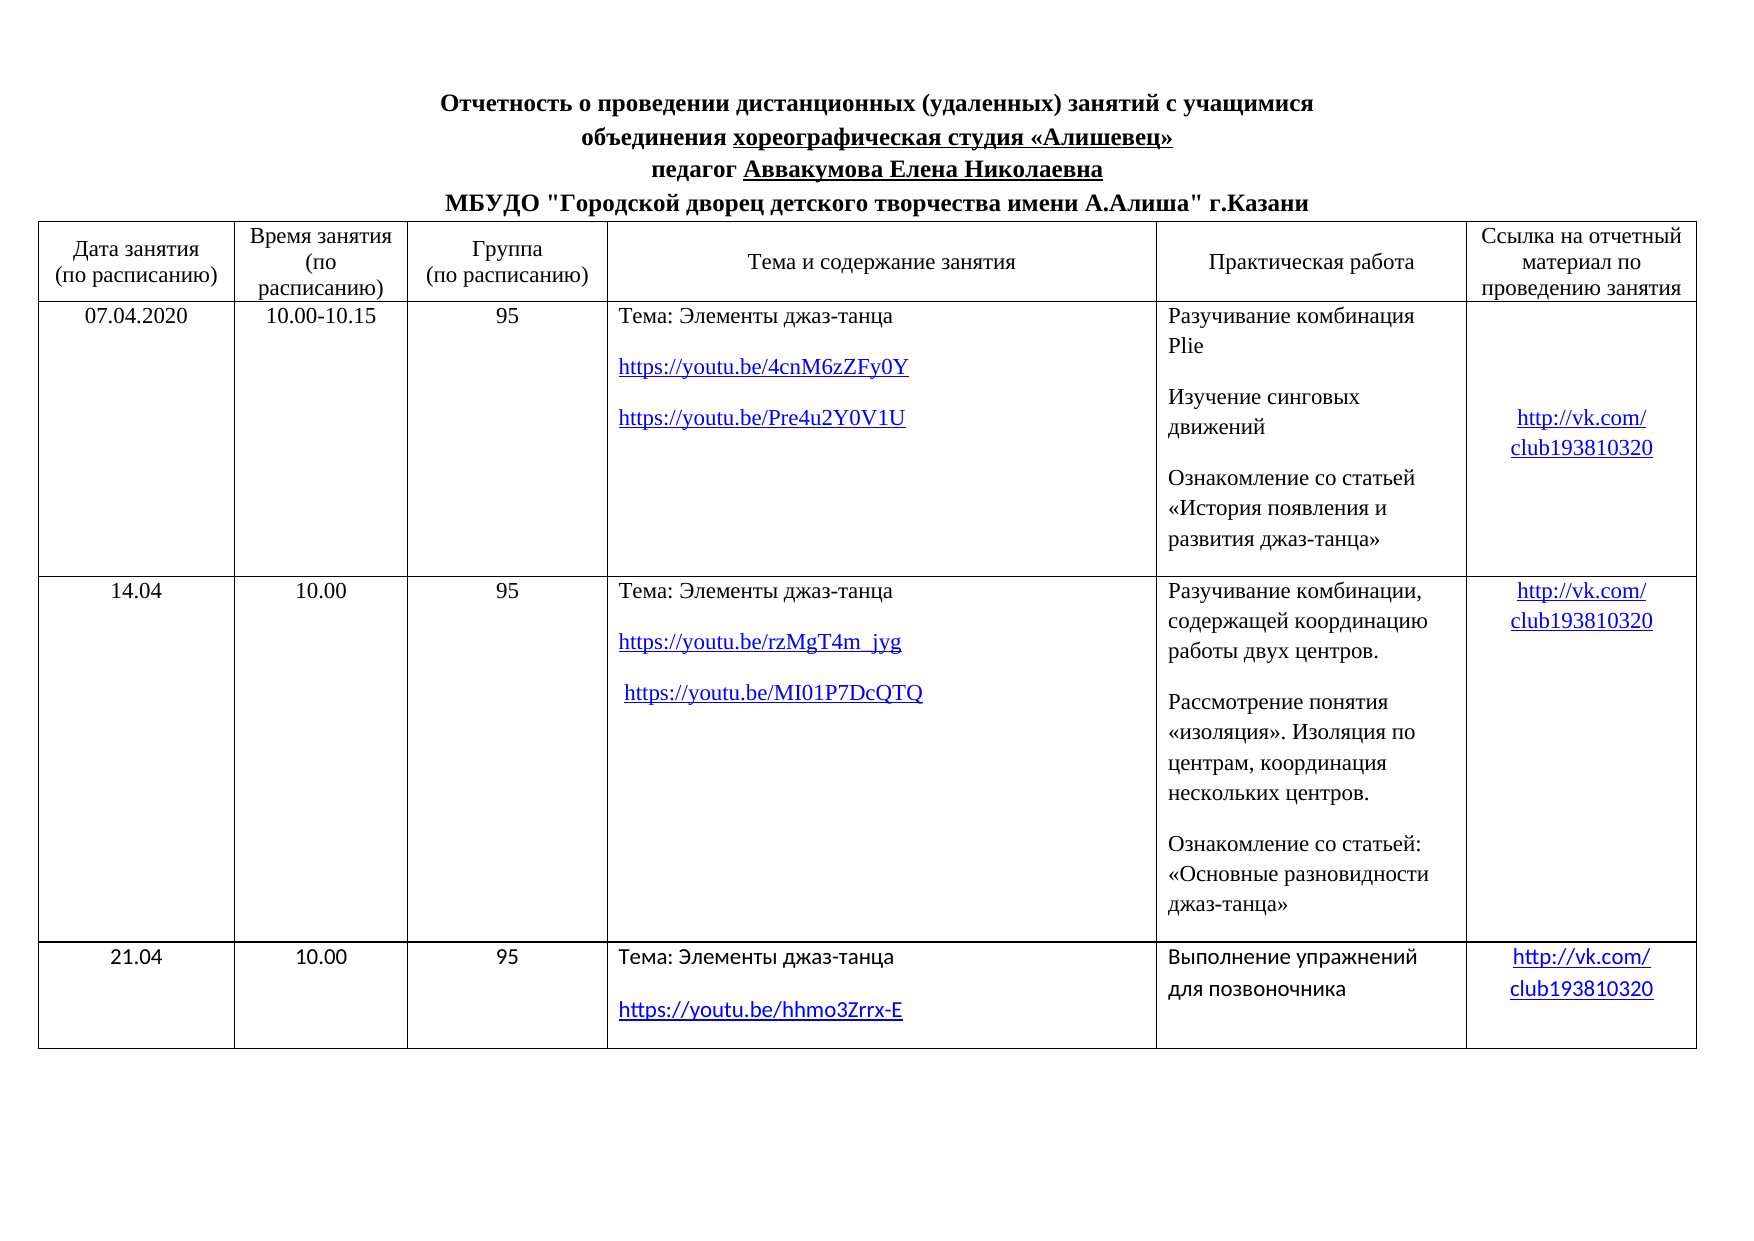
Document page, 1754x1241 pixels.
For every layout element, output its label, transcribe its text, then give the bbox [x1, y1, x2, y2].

table_cell 95 [408, 302, 607, 576]
table_cell Разучивание комбинации, содержащей координацию работы двух центров. Рассмотрение понятия «изоляция». Изоляция по центрам, координация нескольких центров. Ознакомление со статьей: «Основные разновидности джаз-танца» [1157, 577, 1466, 941]
table_header Ссылка на отчетный материал по проведению занятия [1467, 222, 1696, 301]
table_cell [608, 943, 1156, 1048]
table_cell http://vk.com/club193810320 [1467, 577, 1696, 941]
table_cell 95 [408, 943, 607, 1048]
table_cell 07.04.2020 [39, 302, 234, 576]
table_cell 21.04 [39, 943, 234, 1048]
table_cell 10.00 [235, 943, 407, 1048]
text объединения хореографическая студия «Алишевец» [118, 122, 1636, 150]
text педагог Аввакумова Елена Николаевна [118, 154, 1636, 183]
table_cell http://vk.com/club193810320 [1467, 302, 1696, 576]
table_cell 95 [408, 577, 607, 941]
table_cell 14.04 [39, 577, 234, 941]
table_header Дата занятия (по расписанию) [39, 222, 234, 301]
table_header Практическая работа [1157, 222, 1466, 301]
table_header Время занятия (по расписанию) [235, 222, 407, 301]
table_header Тема и содержание занятия [608, 222, 1156, 301]
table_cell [1157, 943, 1466, 1048]
table_cell 10.00-10.15 [235, 302, 407, 576]
text Отчетность о проведении дистанционных (удаленных) занятий с учащимися [118, 88, 1636, 117]
text МБУДО "Городской дворец детского творчества имени А.Алиша" г.Казани [118, 188, 1636, 216]
table_cell Тема: Элементы джаз-танца https://youtu.be/4cnM6zZFy0Y https://youtu.be/Pre4u2Y0V1U [608, 302, 1156, 576]
table_header Группа (по расписанию) [408, 222, 607, 301]
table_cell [1467, 943, 1696, 1048]
table_cell Разучивание комбинация Plie Изучение синговых движений Ознакомление со статьей «История появления и развития джаз-танца» [1157, 302, 1466, 576]
table_cell Тема: Элементы джаз-танца https://youtu.be/rzMgT4m_jyg https://youtu.be/MI01P7DcQTQ [608, 577, 1156, 941]
table_cell 10.00 [235, 577, 407, 941]
